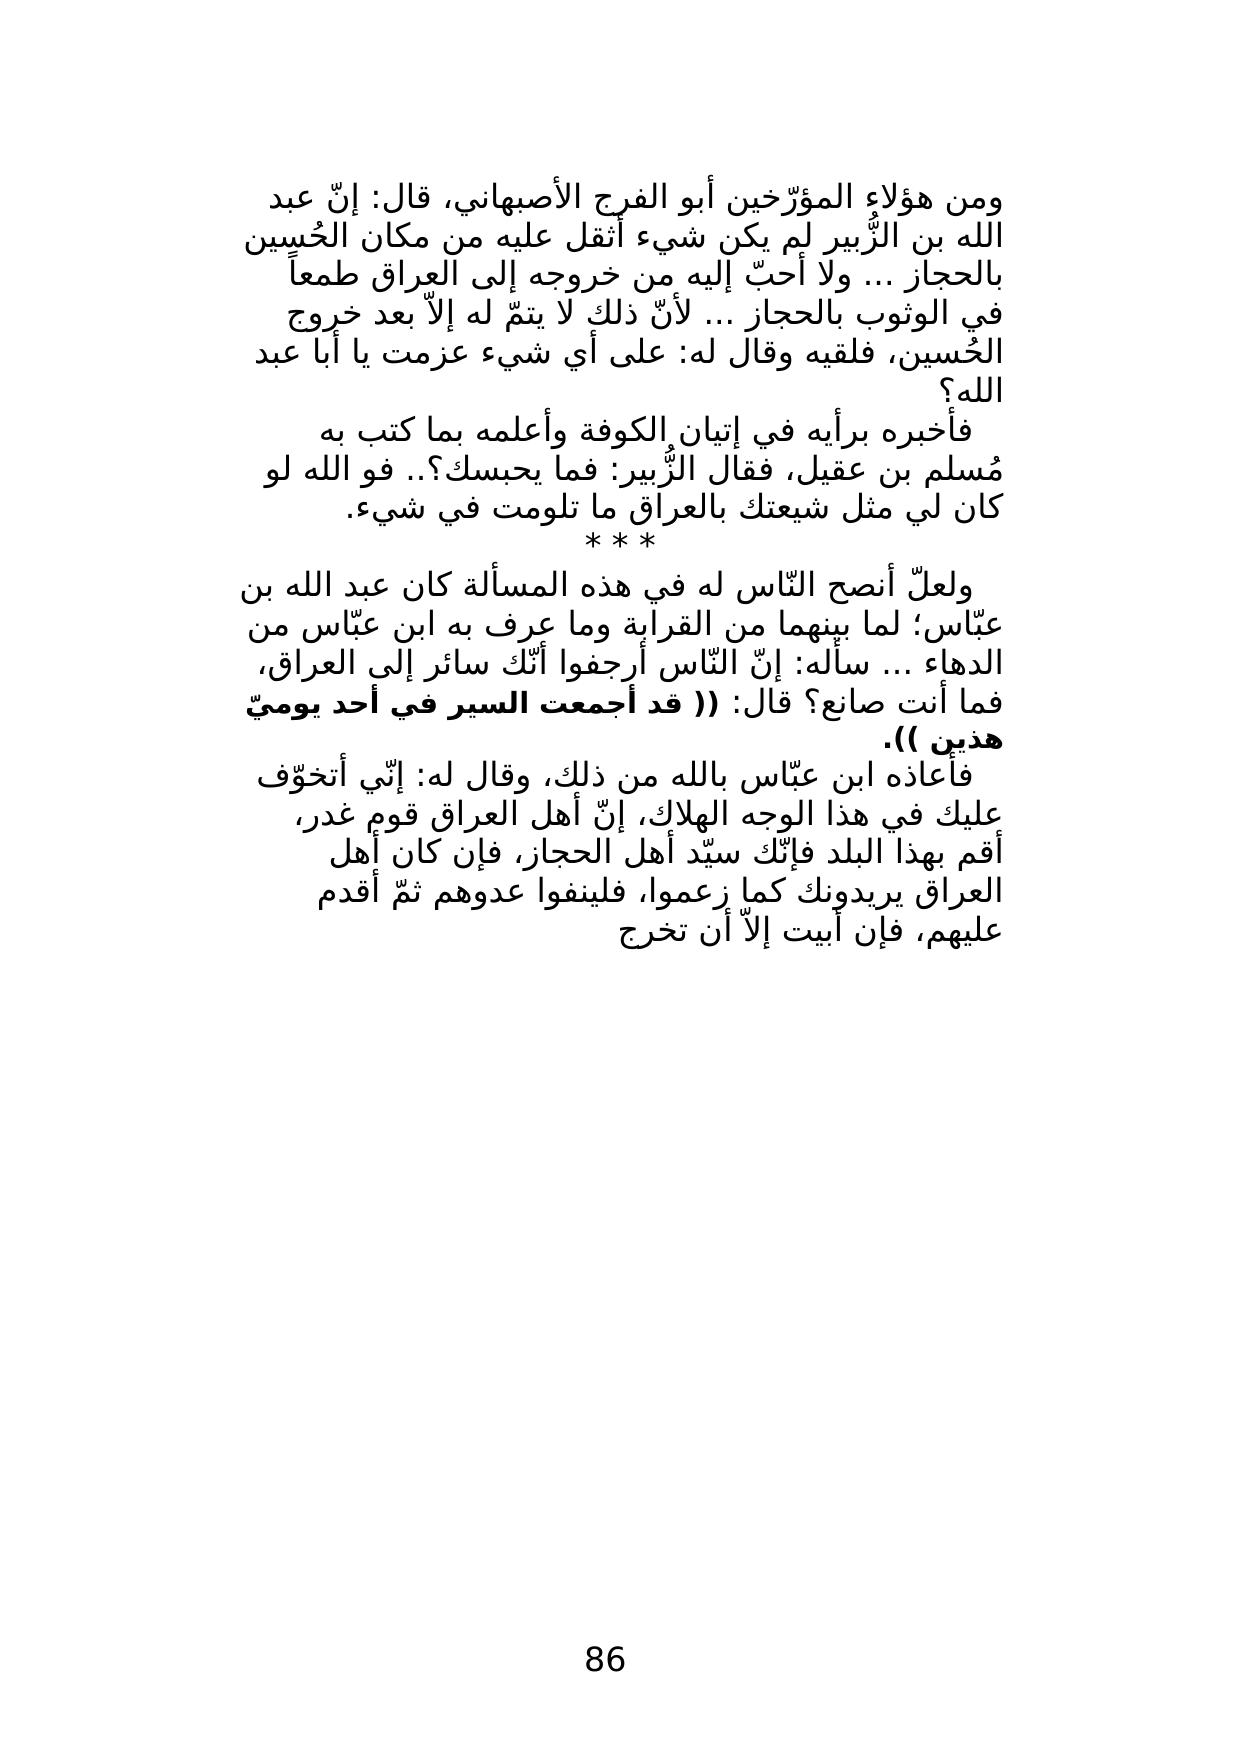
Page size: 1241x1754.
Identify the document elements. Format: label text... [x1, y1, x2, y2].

text ومن هؤلاء المؤرّخين أبو الفرج الأصبهاني، قال: إنّ عبد الله بن الزُّبير لم يكن شيء أثقل عليه من مكان الحُسين بالحجاز ... ولا أحبّ إليه من خروجه إلى العراق طمعاً في الوثوب بالحجاز ... لأنّ ذلك لا يتمّ له إلاّ بعد خروج الحُسين، فلقيه وقال له: على أي شيء عزمت يا أبا عبد الله؟ [236, 177, 1004, 410]
text * * * [236, 527, 1004, 566]
text فأخبره برأيه في إتيان الكوفة وأعلمه بما كتب به مُسلم بن عقيل، فقال الزُّبير: فما يحبسك؟.. فو الله لو كان لي مثل شيعتك بالعراق ما تلومت في شيء. [236, 410, 1004, 527]
text فأعاذه ابن عبّاس بالله من ذلك، وقال له: إنّي أتخوّف عليك في هذا الوجه الهلاك، إنّ أهل العراق قوم غدر، أقم بهذا البلد فإنّك سيّد أهل الحجاز، فإن كان أهل العراق يريدونك كما زعموا، فلينفوا عدوهم ثمّ أقدم عليهم، فإن أبيت إلاّ أن تخرج [236, 755, 1004, 949]
text ولعلّ أنصح النّاس له في هذه المسألة كان عبد الله بن عبّاس؛ لما بينهما من القرابة وما عرف به ابن عبّاس من الدهاء ... سأله: إنّ النّاس أرجفوا أنّك سائر إلى العراق، فما أنت صانع؟ قال: (( قد أجمعت السير في أحد يوميّ هذين )). [236, 566, 1004, 755]
